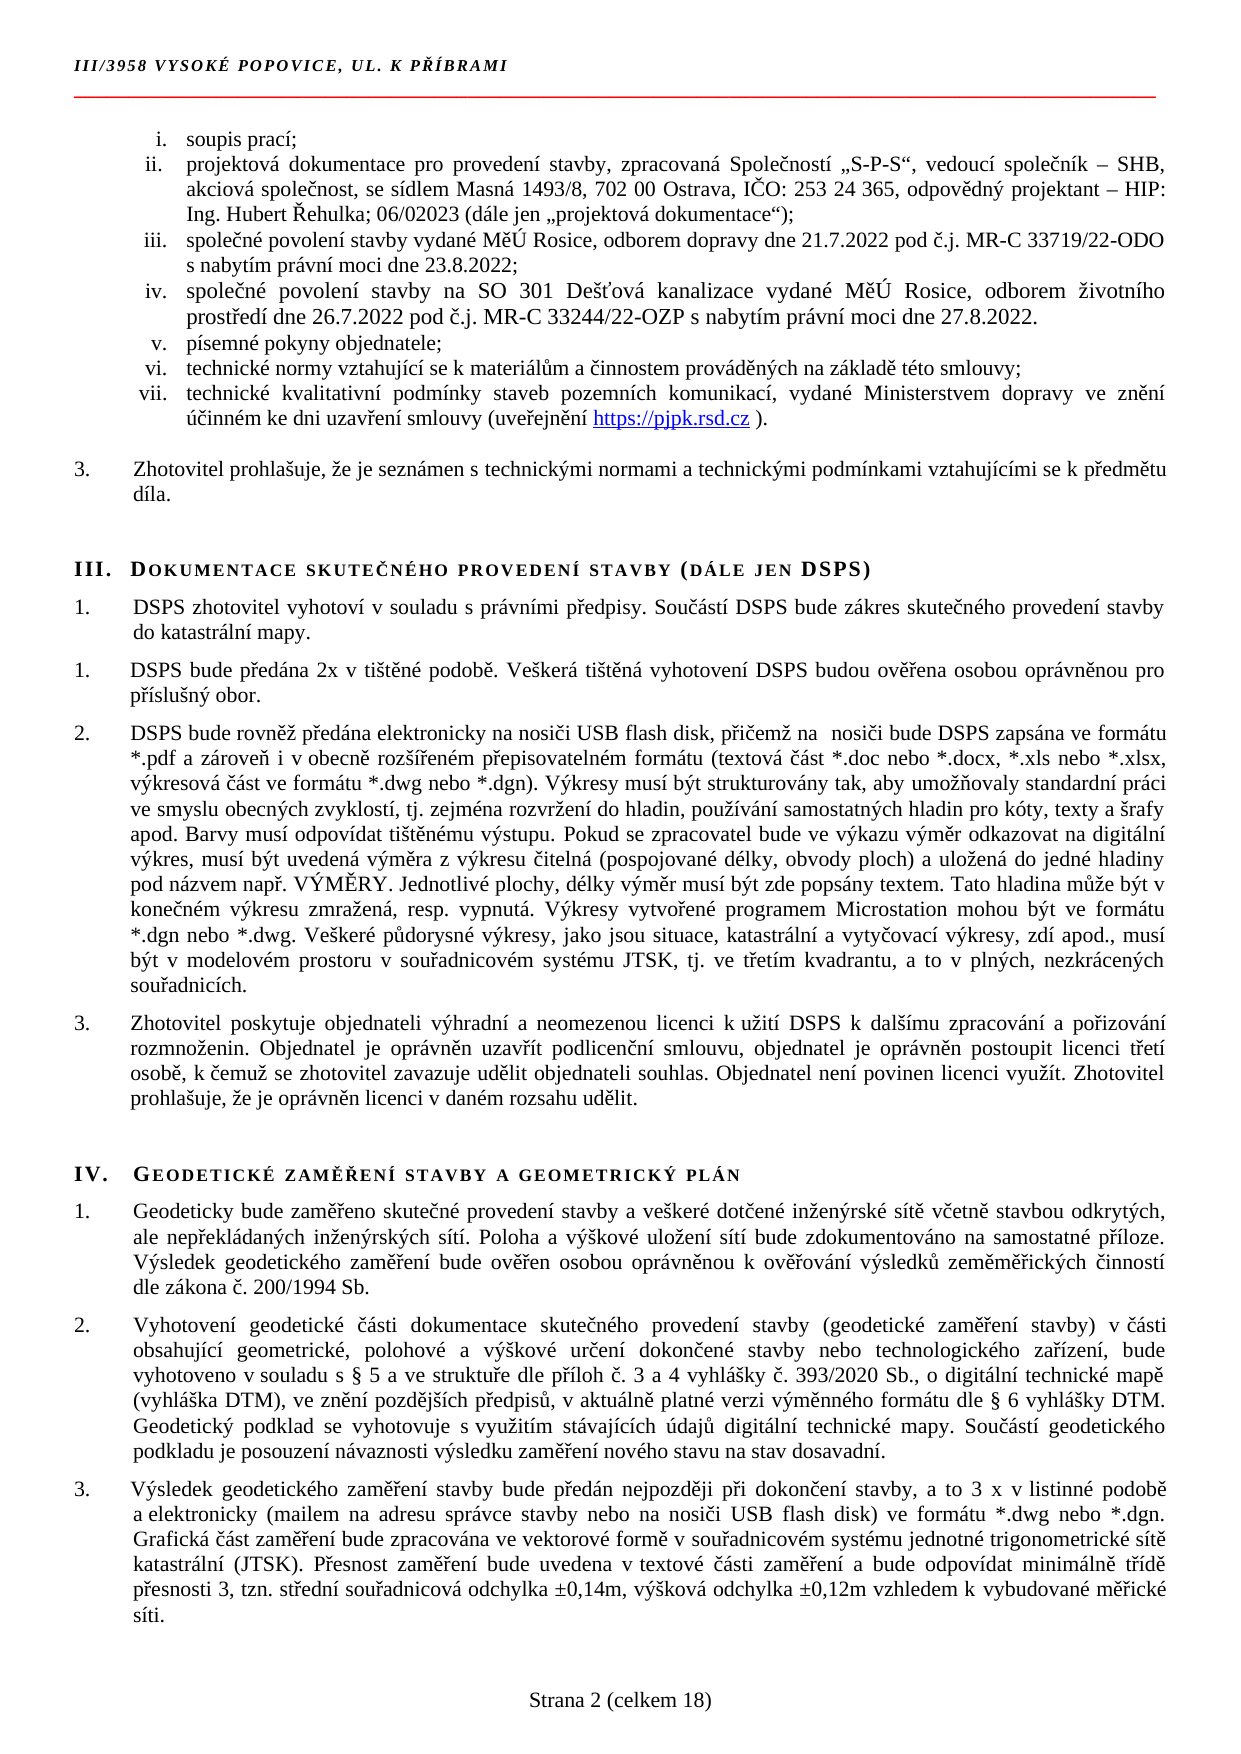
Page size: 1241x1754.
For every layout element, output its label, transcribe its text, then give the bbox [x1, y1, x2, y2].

list písemné pokyny objednatele; [167, 330, 1167, 355]
list Geodeticky bude zaměřeno skutečné provedení stavby a veškeré dotčené inženýrské sítě včetně stavbou odkrytých, ale nepřekládaných inženýrských sítí. Poloha a výškové uložení sítí bude zdokumentováno na samostatné příloze. Výsledek geodetického zaměření bude ověřen osobou oprávněnou k ověřování výsledků zeměměřických činností dle zákona č. 200/1994 Sb. [74, 1198, 1167, 1299]
list Zhotovitel prohlašuje, že je seznámen s technickými normami a technickými podmínkami vztahujícími se k předmětu díla. [74, 456, 1167, 506]
list Geodetické zaměření stavby a geometrický plán [74, 1161, 1167, 1186]
list projektová dokumentace pro provedení stavby, zpracovaná Společností „S-P-S“, vedoucí společník – SHB, akciová společnost, se sídlem Masná 1493/8, 702 00 Ostrava, IČO: 253 24 365, odpovědný projektant – HIP: Ing. Hubert Řehulka; 06/02023 (dále jen „projektová dokumentace“); [162, 151, 1167, 227]
list společné povolení stavby vydané MěÚ Rosice, odborem dopravy dne 21.7.2022 pod č.j. MR-C 33719/22-ODO s nabytím právní moci dne 23.8.2022; [167, 227, 1167, 277]
list DSPS bude rovněž předána elektronicky na nosiči USB flash disk, přičemž na nosiči bude DSPS zapsána ve formátu *.pdf a zároveň i v obecně rozšířeném přepisovatelném formátu (textová část *.doc nebo *.docx, *.xls nebo *.xlsx, výkresová část ve formátu *.dwg nebo *.dgn). Výkresy musí být strukturovány tak, aby umožňovaly standardní práci ve smyslu obecných zvyklostí, tj. zejména rozvržení do hladin, používání samostatných hladin pro kóty, texty a šrafy apod. Barvy musí odpovídat tištěnému výstupu. Pokud se zpracovatel bude ve výkazu výměr odkazovat na digitální výkres, musí být uvedená výměra z výkresu čitelná (pospojované délky, obvody ploch) a uložená do jedné hladiny pod názvem např. VÝMĚRY. Jednotlivé plochy, délky výměr musí být zde popsány textem. Tato hladina může být v konečném výkresu zmražená, resp. vypnutá. Výkresy vytvořené programem Microstation mohou být ve formátu *.dgn nebo *.dwg. Veškeré půdorysné výkresy, jako jsou situace, katastrální a vytyčovací výkresy, zdí apod., musí být v modelovém prostoru v souřadnicovém systému JTSK, tj. ve třetím kvadrantu, a to v plných, nezkrácených souřadnicích. [74, 720, 1167, 997]
list technické normy vztahující se k materiálům a činnostem prováděných na základě této smlouvy; [167, 355, 1167, 380]
list Zhotovitel poskytuje objednateli výhradní a neomezenou licenci k užití DSPS k dalšímu zpracování a pořizování rozmnoženin. Objednatel je oprávněn uzavřít podlicenční smlouvu, objednatel je oprávněn postoupit licenci třetí osobě, k čemuž se zhotovitel zavazuje udělit objednateli souhlas. Objednatel není povinen licenci využít. Zhotovitel prohlašuje, že je oprávněn licenci v daném rozsahu udělit. [74, 1010, 1167, 1111]
list soupis prací; [167, 126, 1167, 151]
list DSPS bude předána 2x v tištěné podobě. Veškerá tištěná vyhotovení DSPS budou ověřena osobou oprávněnou pro příslušný obor. [74, 657, 1167, 707]
list technické kvalitativní podmínky staveb pozemních komunikací, vydané Ministerstvem dopravy ve znění účinném ke dni uzavření smlouvy (uveřejnění https://pjpk.rsd.cz ). [167, 380, 1167, 431]
list DSPS zhotovitel vyhotoví v souladu s právními předpisy. Součástí DSPS bude zákres skutečného provedení stavby do katastrální mapy. [74, 594, 1167, 644]
list Výsledek geodetického zaměření stavby bude předán nejpozději při dokončení stavby, a to 3 x v listinné podobě a elektronicky (mailem na adresu správce stavby nebo na nosiči USB flash disk) ve formátu *.dwg nebo *.dgn. Grafická část zaměření bude zpracována ve vektorové formě v souřadnicovém systému jednotné trigonometrické sítě katastrální (JTSK). Přesnost zaměření bude uvedena v textové části zaměření a bude odpovídat minimálně třídě přesnosti 3, tzn. střední souřadnicová odchylka ±0,14m, výšková odchylka ±0,12m vzhledem k vybudované měřické síti. [74, 1476, 1167, 1627]
list společné povolení stavby na SO 301 Dešťová kanalizace vydané MěÚ Rosice, odborem životního prostředí dne 26.7.2022 pod č.j. MR-C 33244/22-OZP s nabytím právní moci dne 27.8.2022. [167, 277, 1167, 330]
list Dokumentace skutečného provedení stavby (dále jen DSPS) [74, 556, 1167, 582]
list Vyhotovení geodetické části dokumentace skutečného provedení stavby (geodetické zaměření stavby) v části obsahující geometrické, polohové a výškové určení dokončené stavby nebo technologického zařízení, bude vyhotoveno v souladu s § 5 a ve struktuře dle příloh č. 3 a 4 vyhlášky č. 393/2020 Sb., o digitální technické mapě (vyhláška DTM), ve znění pozdějších předpisů, v aktuálně platné verzi výměnného formátu dle § 6 vyhlášky DTM. Geodetický podklad se vyhotovuje s využitím stávajících údajů digitální technické mapy. Součástí geodetického podkladu je posouzení návaznosti výsledku zaměření nového stavu na stav dosavadní. [74, 1312, 1167, 1463]
